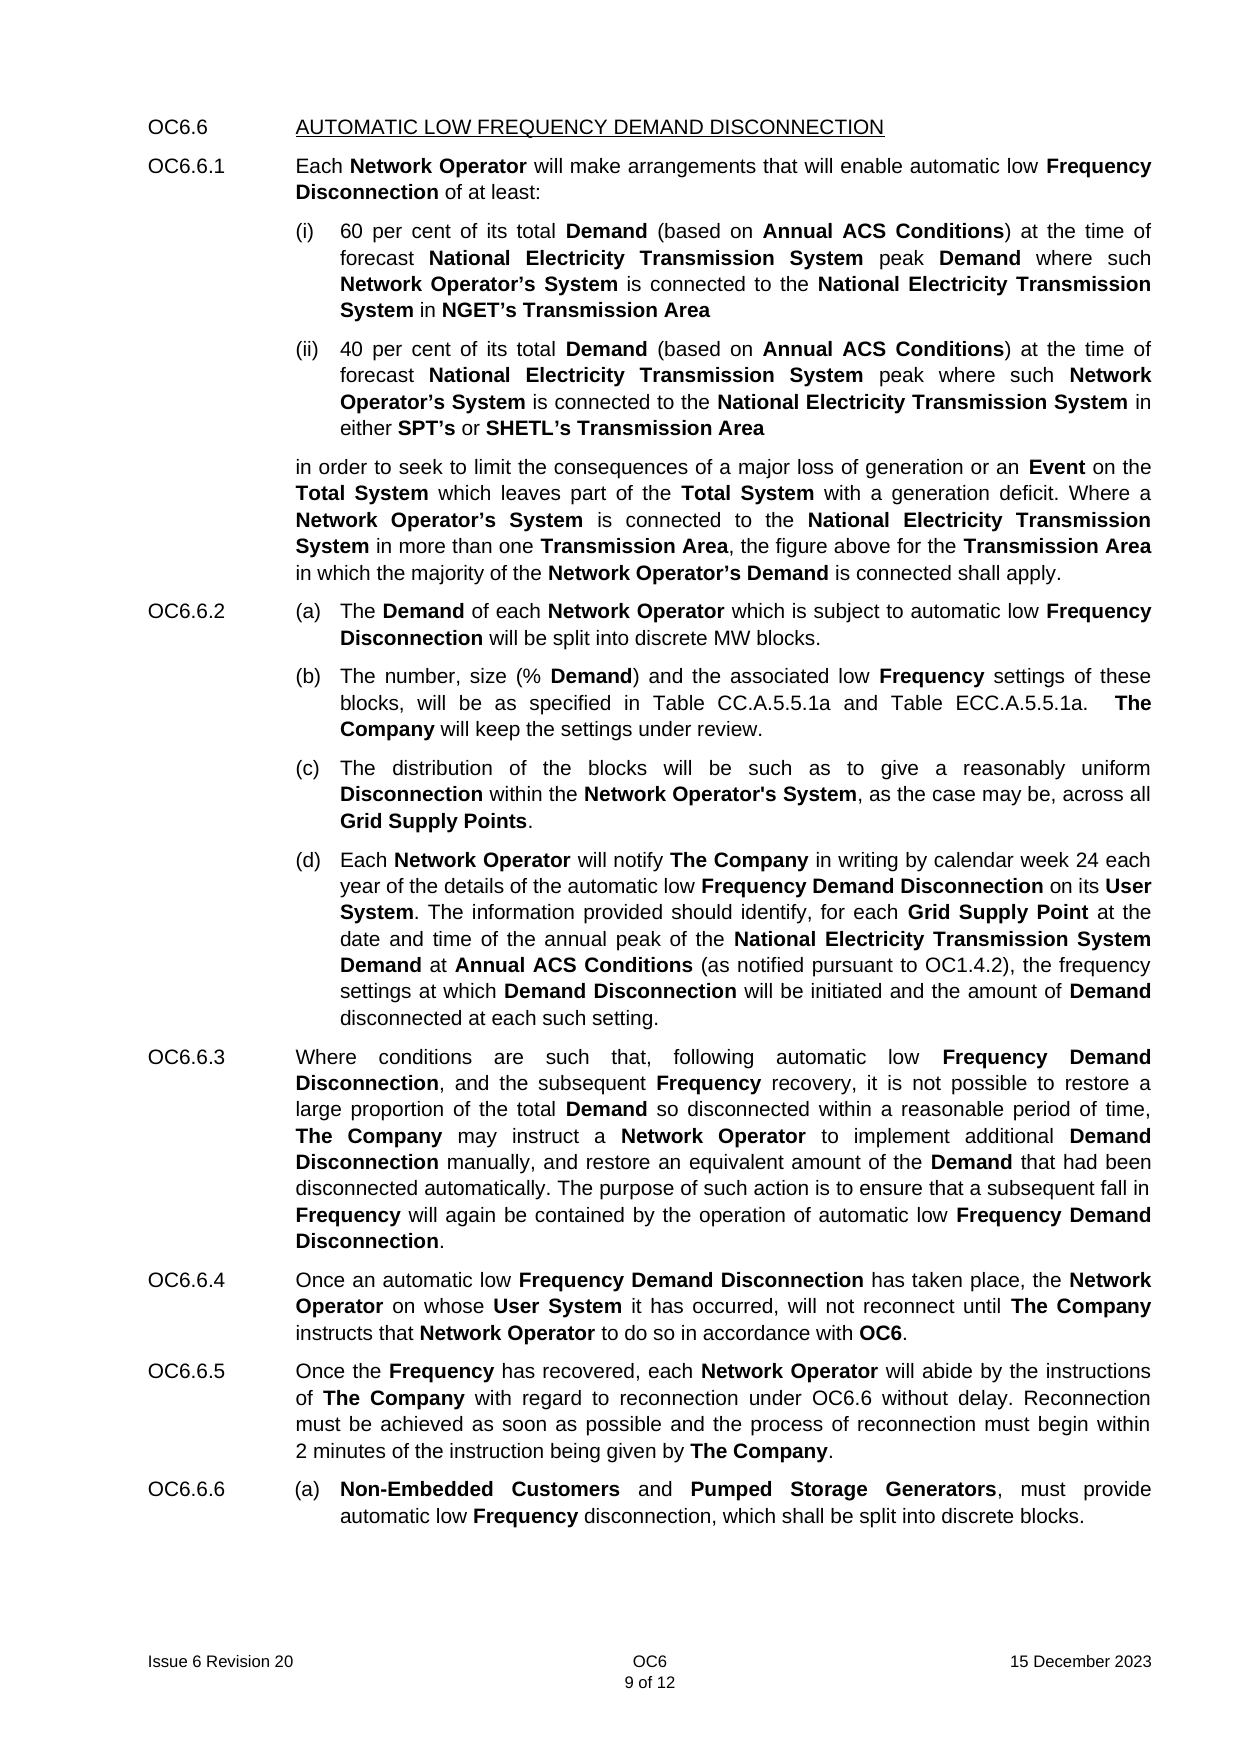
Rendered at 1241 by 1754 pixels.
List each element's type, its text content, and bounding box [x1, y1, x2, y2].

text (b) The number, size (% Demand) and the associated low Frequency settings of these blocks, will be as specified in Table CC.A.5.5.1a and Table ECC.A.5.5.1a. The Company will keep the settings under review. [295, 664, 1152, 741]
text (ii) 40 per cent of its total Demand (based on Annual ACS Conditions) at the time of forecast National Electricity Transmission System peak where such Network Operator’s System is connected to the National Electricity Transmission System in either SPT’s or SHETL’s Transmission Area [295, 337, 1152, 440]
text (c) The distribution of the blocks will be such as to give a reasonably uniform Disconnection within the Network Operators System, as the case may be, across all Grid Supply Points. [295, 756, 1152, 833]
text OC6.6.2 (a) The Demand of each Network Operator which is subject to automatic low Frequency Disconnection will be split into discrete MW blocks. [148, 599, 1152, 649]
text OC6.6.1 Each Network Operator will make arrangements that will enable automatic low Frequency Disconnection of at least: [148, 154, 1152, 204]
text OC6.6.6 (a) Non-Embedded Customers and Pumped Storage Generators, must provide automatic low Frequency disconnection, which shall be split into discrete blocks. [148, 1477, 1152, 1528]
text (d) Each Network Operator will notify The Company in writing by calendar week 24 each year of the details of the automatic low Frequency Demand Disconnection on its User System. The information provided should identify, for each Grid Supply Point at the date and time of the annual peak of the National Electricity Transmission System Demand at Annual ACS Conditions (as notified pursuant to OC1.4.2), the frequency settings at which Demand Disconnection will be initiated and the amount of Demand disconnected at each such setting. [295, 847, 1152, 1029]
text OC6.6.3 Where conditions are such that, following automatic low Frequency Demand Disconnection, and the subsequent Frequency recovery, it is not possible to restore a large proportion of the total Demand so disconnected within a reasonable period of time, The Company may instruct a Network Operator to implement additional Demand Disconnection manually, and restore an equivalent amount of the Demand that had been disconnected automatically. The purpose of such action is to ensure that a subsequent fall in Frequency will again be contained by the operation of automatic low Frequency Demand Disconnection. [148, 1044, 1152, 1253]
text OC6.6.4 Once an automatic low Frequency Demand Disconnection has taken place, the Network Operator on whose User System it has occurred, will not reconnect until The Company instructs that Network Operator to do so in accordance with OC6. [148, 1268, 1152, 1344]
text OC6.6.5 Once the Frequency has recovered, each Network Operator will abide by the instructions of The Company with regard to reconnection under OC6.6 without delay. Reconnection must be achieved as soon as possible and the process of reconnection must begin within 2 minutes of the instruction being given by The Company. [148, 1359, 1152, 1462]
text (i) 60 per cent of its total Demand (based on Annual ACS Conditions) at the time of forecast National Electricity Transmission System peak Demand where such Network Operator’s System is connected to the National Electricity Transmission System in NGET’s Transmission Area [295, 219, 1152, 322]
text OC6.6 AUTOMATIC LOW FREQUENCY DEMAND DISCONNECTION [148, 115, 1152, 139]
text in order to seek to limit the consequences of a major loss of generation or an Event on the Total System which leaves part of the Total System with a generation deficit. Where a Network Operator’s System is connected to the National Electricity Transmission System in more than one Transmission Area, the figure above for the Transmission Area in which the majority of the Network Operator’s Demand is connected shall apply. [148, 455, 1152, 584]
